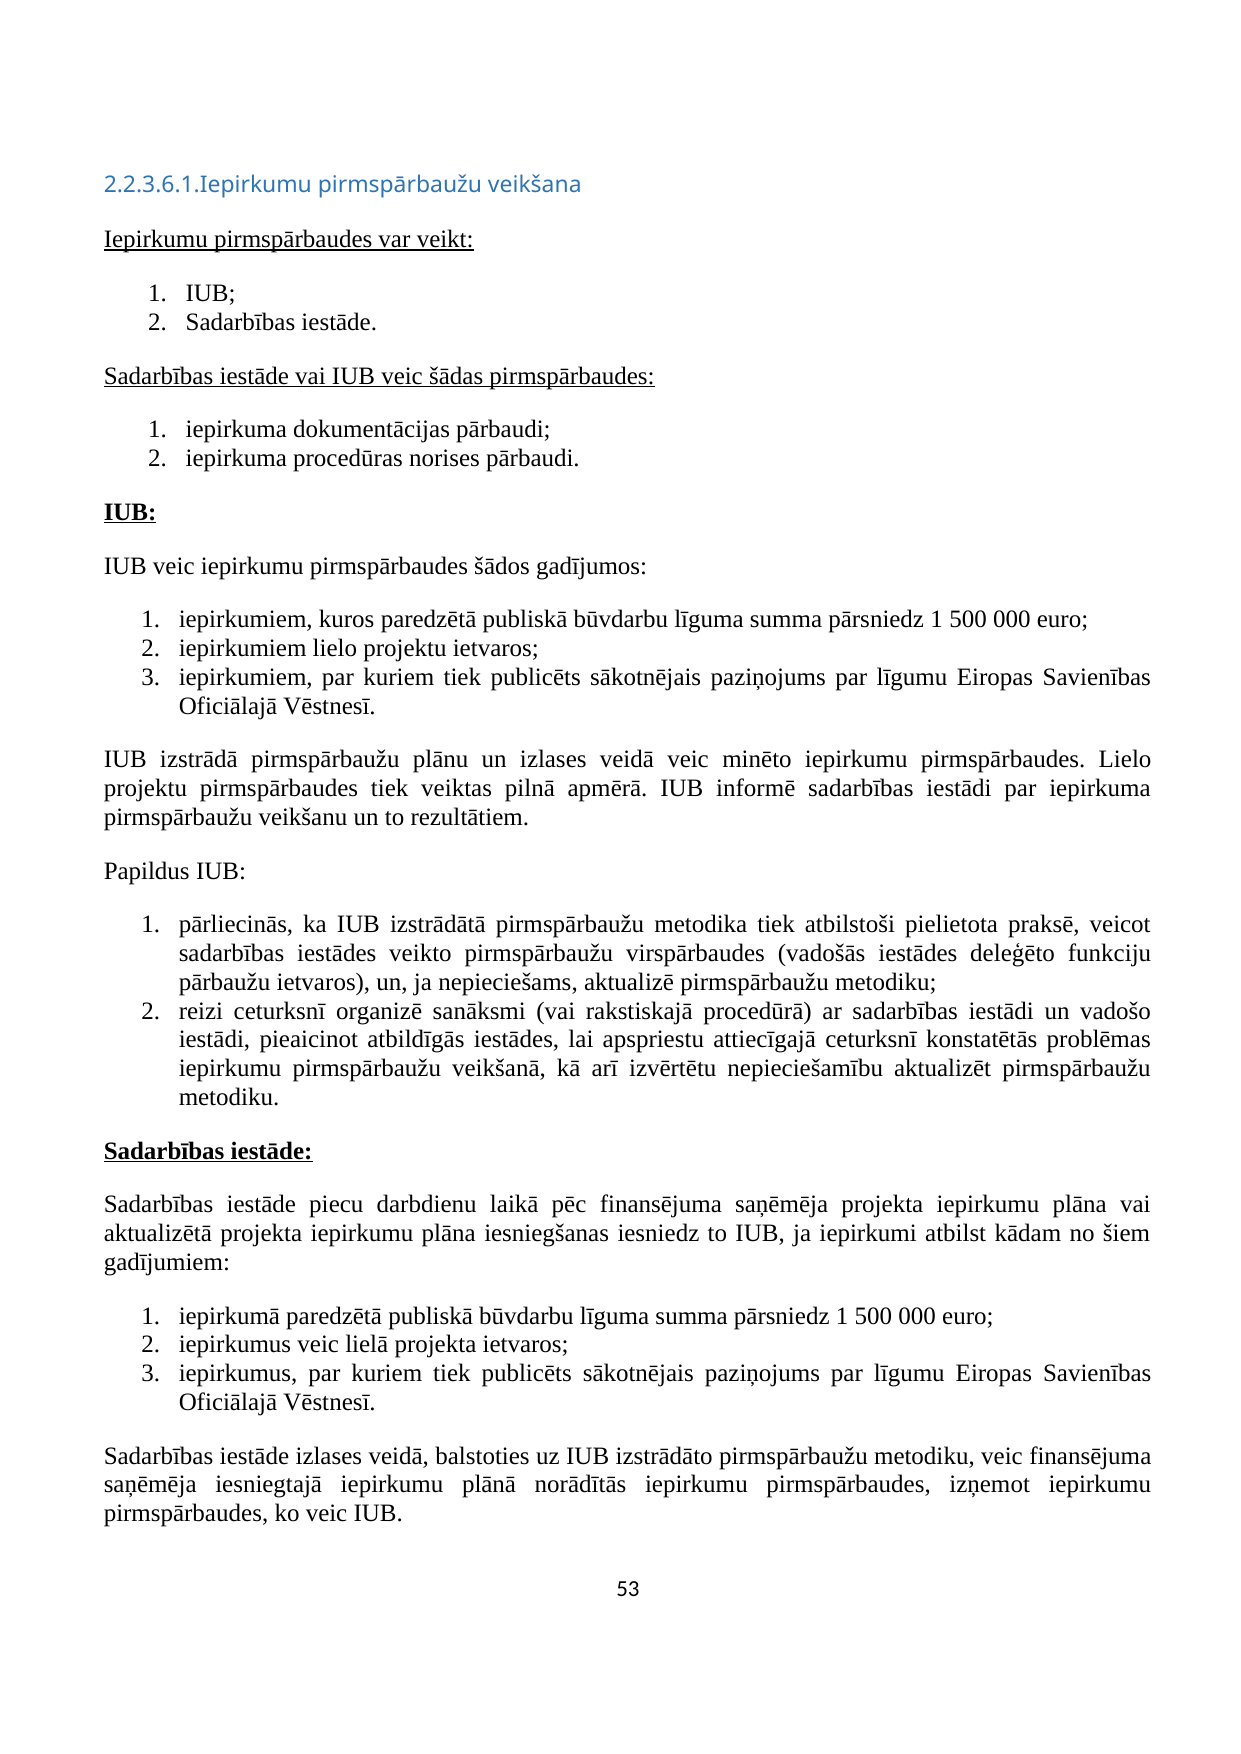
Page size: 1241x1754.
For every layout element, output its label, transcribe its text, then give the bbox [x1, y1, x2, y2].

text Sadarbības iestāde vai IUB veic šādas pirmspārbaudes: [103, 361, 1152, 389]
text IUB veic iepirkumu pirmspārbaudes šādos gadījumos: [103, 551, 1152, 579]
list Sadarbības iestāde. [148, 307, 1152, 336]
text Sadarbības iestāde izlases veidā, balstoties uz IUB izstrādāto pirmspārbaužu metodiku, veic finansējuma saņēmēja iesniegtajā iepirkumu plānā norādītās iepirkumu pirmspārbaudes, izņemot iepirkumu pirmspārbaudes, ko veic IUB. [103, 1441, 1152, 1527]
list iepirkumiem, par kuriem tiek publicēts sākotnējais paziņojums par līgumu Eiropas Savienības Oficiālajā Vēstnesī. [141, 662, 1152, 719]
text Sadarbības iestāde piecu darbdienu laikā pēc finansējuma saņēmēja projekta iepirkumu plāna vai aktualizētā projekta iepirkumu plāna iesniegšanas iesniedz to IUB, ja iepirkumi atbilst kādam no šiem gadījumiem: [103, 1189, 1152, 1276]
text Iepirkumu pirmspārbaudes var veikt: [103, 224, 1152, 253]
text IUB: [103, 497, 1152, 526]
text IUB izstrādā pirmspārbaužu plānu un izlases veidā veic minēto iepirkumu pirmspārbaudes. Lielo projektu pirmspārbaudes tiek veiktas pilnā apmērā. IUB informē sadarbības iestādi par iepirkuma pirmspārbaužu veikšanu un to rezultātiem. [103, 744, 1152, 831]
subtitle 2.2.3.6.1.Iepirkumu pirmspārbaužu veikšana [103, 168, 1152, 199]
list IUB; [148, 278, 1152, 307]
list iepirkumus veic lielā projekta ietvaros; [141, 1329, 1152, 1358]
list iepirkumus, par kuriem tiek publicēts sākotnējais paziņojums par līgumu Eiropas Savienības Oficiālajā Vēstnesī. [141, 1358, 1152, 1416]
list iepirkumiem, kuros paredzētā publiskā būvdarbu līguma summa pārsniedz 1 500 000 euro; [141, 604, 1152, 633]
text Sadarbības iestāde: [103, 1136, 1152, 1164]
list pārliecinās, ka IUB izstrādātā pirmspārbaužu metodika tiek atbilstoši pielietota praksē, veicot sadarbības iestādes veikto pirmspārbaužu virspārbaudes (vadošās iestādes deleģēto funkciju pārbaužu ietvaros), un, ja nepieciešams, aktualizē pirmspārbaužu metodiku; [141, 909, 1152, 996]
list iepirkuma dokumentācijas pārbaudi; [148, 414, 1152, 443]
list iepirkumā paredzētā publiskā būvdarbu līguma summa pārsniedz 1 500 000 euro; [141, 1301, 1152, 1329]
text Papildus IUB: [103, 856, 1152, 884]
list reizi ceturksnī organizē sanāksmi (vai rakstiskajā procedūrā) ar sadarbības iestādi un vadošo iestādi, pieaicinot atbildīgās iestādes, lai apspriestu attiecīgajā ceturksnī konstatētās problēmas iepirkumu pirmspārbaužu veikšanā, kā arī izvērtētu nepieciešamību aktualizēt pirmspārbaužu metodiku. [141, 996, 1152, 1111]
list iepirkuma procedūras norises pārbaudi. [148, 443, 1152, 472]
list iepirkumiem lielo projektu ietvaros; [141, 633, 1152, 662]
